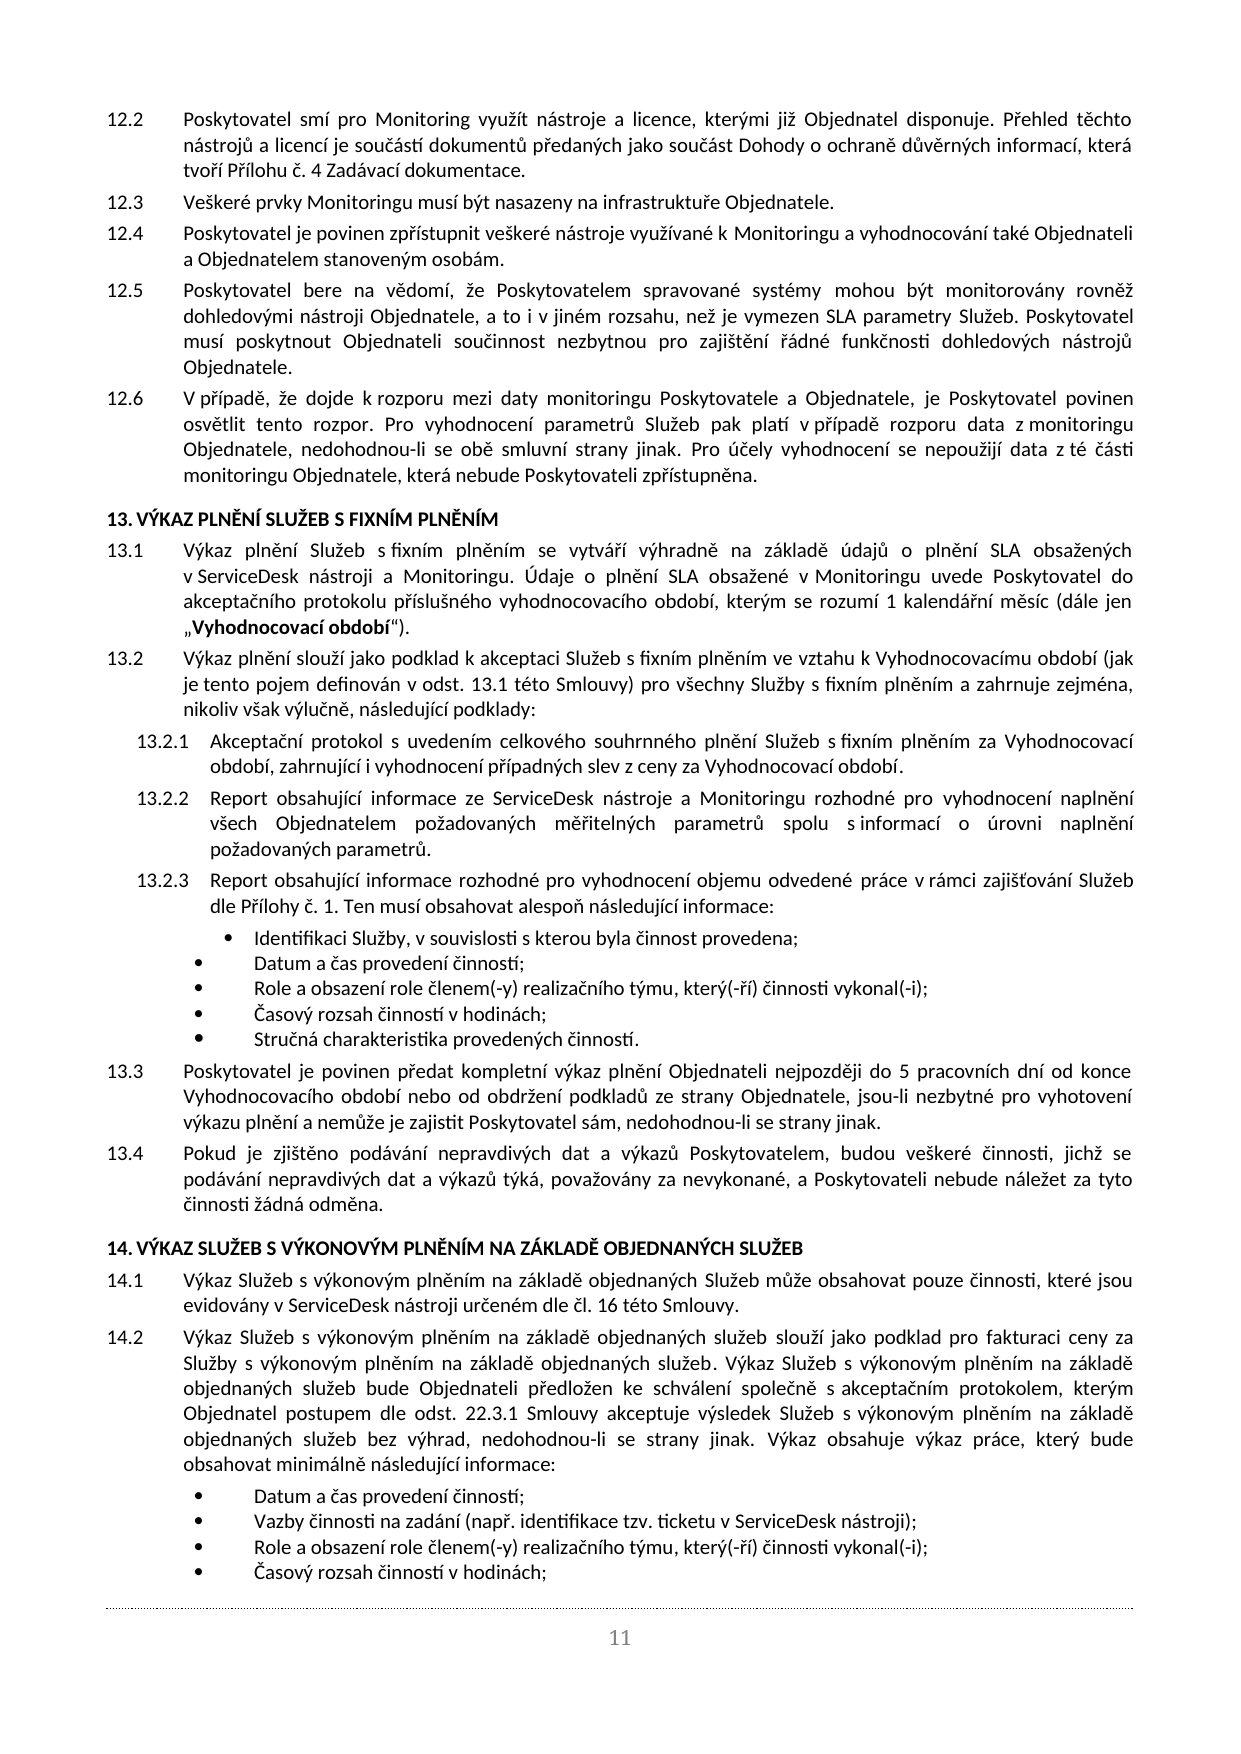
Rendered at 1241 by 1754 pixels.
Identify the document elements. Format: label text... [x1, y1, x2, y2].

text Výkaz plnění Služeb s fixním plněním se vytváří výhradně na základě údajů o plnění SLA obsažených v ServiceDesk nástroji a Monitoringu. Údaje o plnění SLA obsažené v Monitoringu uvede Poskytovatel do akceptačního protokolu příslušného vyhodnocovacího období, kterým se rozumí 1 kalendářní měsíc (dále jen „Vyhodnocovací období“). [106, 538, 1134, 639]
text V případě, že dojde k rozporu mezi daty monitoringu Poskytovatele a Objednatele, je Poskytovatel povinen osvětlit tento rozpor. Pro vyhodnocení parametrů Služeb pak platí v případě rozporu data z monitoringu Objednatele, nedohodnou-li se obě smluvní strany jinak. Pro účely vyhodnocení se nepoužijí data z té části monitoringu Objednatele, která nebude Poskytovateli zpřístupněna. [106, 386, 1134, 487]
list Datum a čas provedení činností; [195, 950, 1134, 976]
list Časový rozsah činností v hodinách; [195, 1001, 1134, 1026]
list Role a obsazení role členem(-y) realizačního týmu, který(-ří) činnosti vykonal(-i); [195, 976, 1134, 1001]
list Datum a čas provedení činností; [195, 1483, 1134, 1508]
list Časový rozsah činností v hodinách; [195, 1559, 1134, 1585]
text Výkaz plnění slouží jako podklad k akceptaci Služeb s fixním plněním ve vztahu k Vyhodnocovacímu období (jak je tento pojem definován v odst. 13.1 této Smlouvy) pro všechny Služby s fixním plněním a zahrnuje zejména, nikoliv však výlučně, následující podklady: [106, 646, 1134, 722]
list Identifikaci Služby, v souvislosti s kterou byla činnost provedena; [195, 925, 1134, 950]
list Vazby činnosti na zadání (např. identifikace tzv. ticketu v ServiceDesk nástroji); [195, 1508, 1134, 1534]
list Role a obsazení role členem(-y) realizačního týmu, který(-ří) činnosti vykonal(-i); [195, 1534, 1134, 1559]
list Report obsahující informace rozhodné pro vyhodnocení objemu odvedené práce v rámci zajišťování Služeb dle Přílohy č. 1. Ten musí obsahovat alespoň následující informace: [136, 868, 1134, 918]
text Poskytovatel smí pro Monitoring využít nástroje a licence, kterými již Objednatel disponuje. Přehled těchto nástrojů a licencí je součástí dokumentů předaných jako součást Dohody o ochraně důvěrných informací, která tvoří Přílohu č. 4 Zadávací dokumentace. [106, 106, 1134, 183]
text VÝKAZ PLNĚNÍ SLUŽEB S FIXNÍM PLNĚNÍM [106, 506, 1134, 531]
list Akceptační protokol s uvedením celkového souhrnného plnění Služeb s fixním plněním za Vyhodnocovací období, zahrnující i vyhodnocení případných slev z ceny za Vyhodnocovací období. [136, 728, 1134, 779]
text Poskytovatel je povinen předat kompletní výkaz plnění Objednateli nejpozději do 5 pracovních dní od konce Vyhodnocovacího období nebo od obdržení podkladů ze strany Objednatele, jsou-li nezbytné pro vyhotovení výkazu plnění a nemůže je zajistit Poskytovatel sám, nedohodnou-li se strany jinak. [106, 1058, 1134, 1134]
text VÝKAZ SLUŽEB S VÝKONOVÝM PLNĚNÍM NA ZÁKLADĚ OBJEDNANÝCH SLUŽEB [106, 1236, 1134, 1261]
text Poskytovatel bere na vědomí, že Poskytovatelem spravované systémy mohou být monitorovány rovněž dohledovými nástroji Objednatele, a to i v jiném rozsahu, než je vymezen SLA parametry Služeb. Poskytovatel musí poskytnout Objednateli součinnost nezbytnou pro zajištění řádné funkčnosti dohledových nástrojů Objednatele. [106, 278, 1134, 379]
text Výkaz Služeb s výkonovým plněním na základě objednaných Služeb může obsahovat pouze činnosti, které jsou evidovány v ServiceDesk nástroji určeném dle čl. 16 této Smlouvy. [106, 1267, 1134, 1318]
list Report obsahující informace ze ServiceDesk nástroje a Monitoringu rozhodné pro vyhodnocení naplnění všech Objednatelem požadovaných měřitelných parametrů spolu s informací o úrovni naplnění požadovaných parametrů. [136, 785, 1134, 861]
text Poskytovatel je povinen zpřístupnit veškeré nástroje využívané k Monitoringu a vyhodnocování také Objednateli a Objednatelem stanoveným osobám. [106, 221, 1134, 271]
list Stručná charakteristika provedených činností. [195, 1026, 1134, 1052]
text Pokud je zjištěno podávání nepravdivých dat a výkazů Poskytovatelem, budou veškeré činnosti, jichž se podávání nepravdivých dat a výkazů týká, považovány za nevykonané, a Poskytovateli nebude náležet za tyto činnosti žádná odměna. [106, 1141, 1134, 1217]
text Výkaz Služeb s výkonovým plněním na základě objednaných služeb slouží jako podklad pro fakturaci ceny za Služby s výkonovým plněním na základě objednaných služeb. Výkaz Služeb s výkonovým plněním na základě objednaných služeb bude Objednateli předložen ke schválení společně s akceptačním protokolem, kterým Objednatel postupem dle odst. 22.3.1 Smlouvy akceptuje výsledek Služeb s výkonovým plněním na základě objednaných služeb bez výhrad, nedohodnou-li se strany jinak. Výkaz obsahuje výkaz práce, který bude obsahovat minimálně následující informace: [106, 1324, 1134, 1477]
text Veškeré prvky Monitoringu musí být nasazeny na infrastruktuře Objednatele. [106, 189, 1134, 214]
